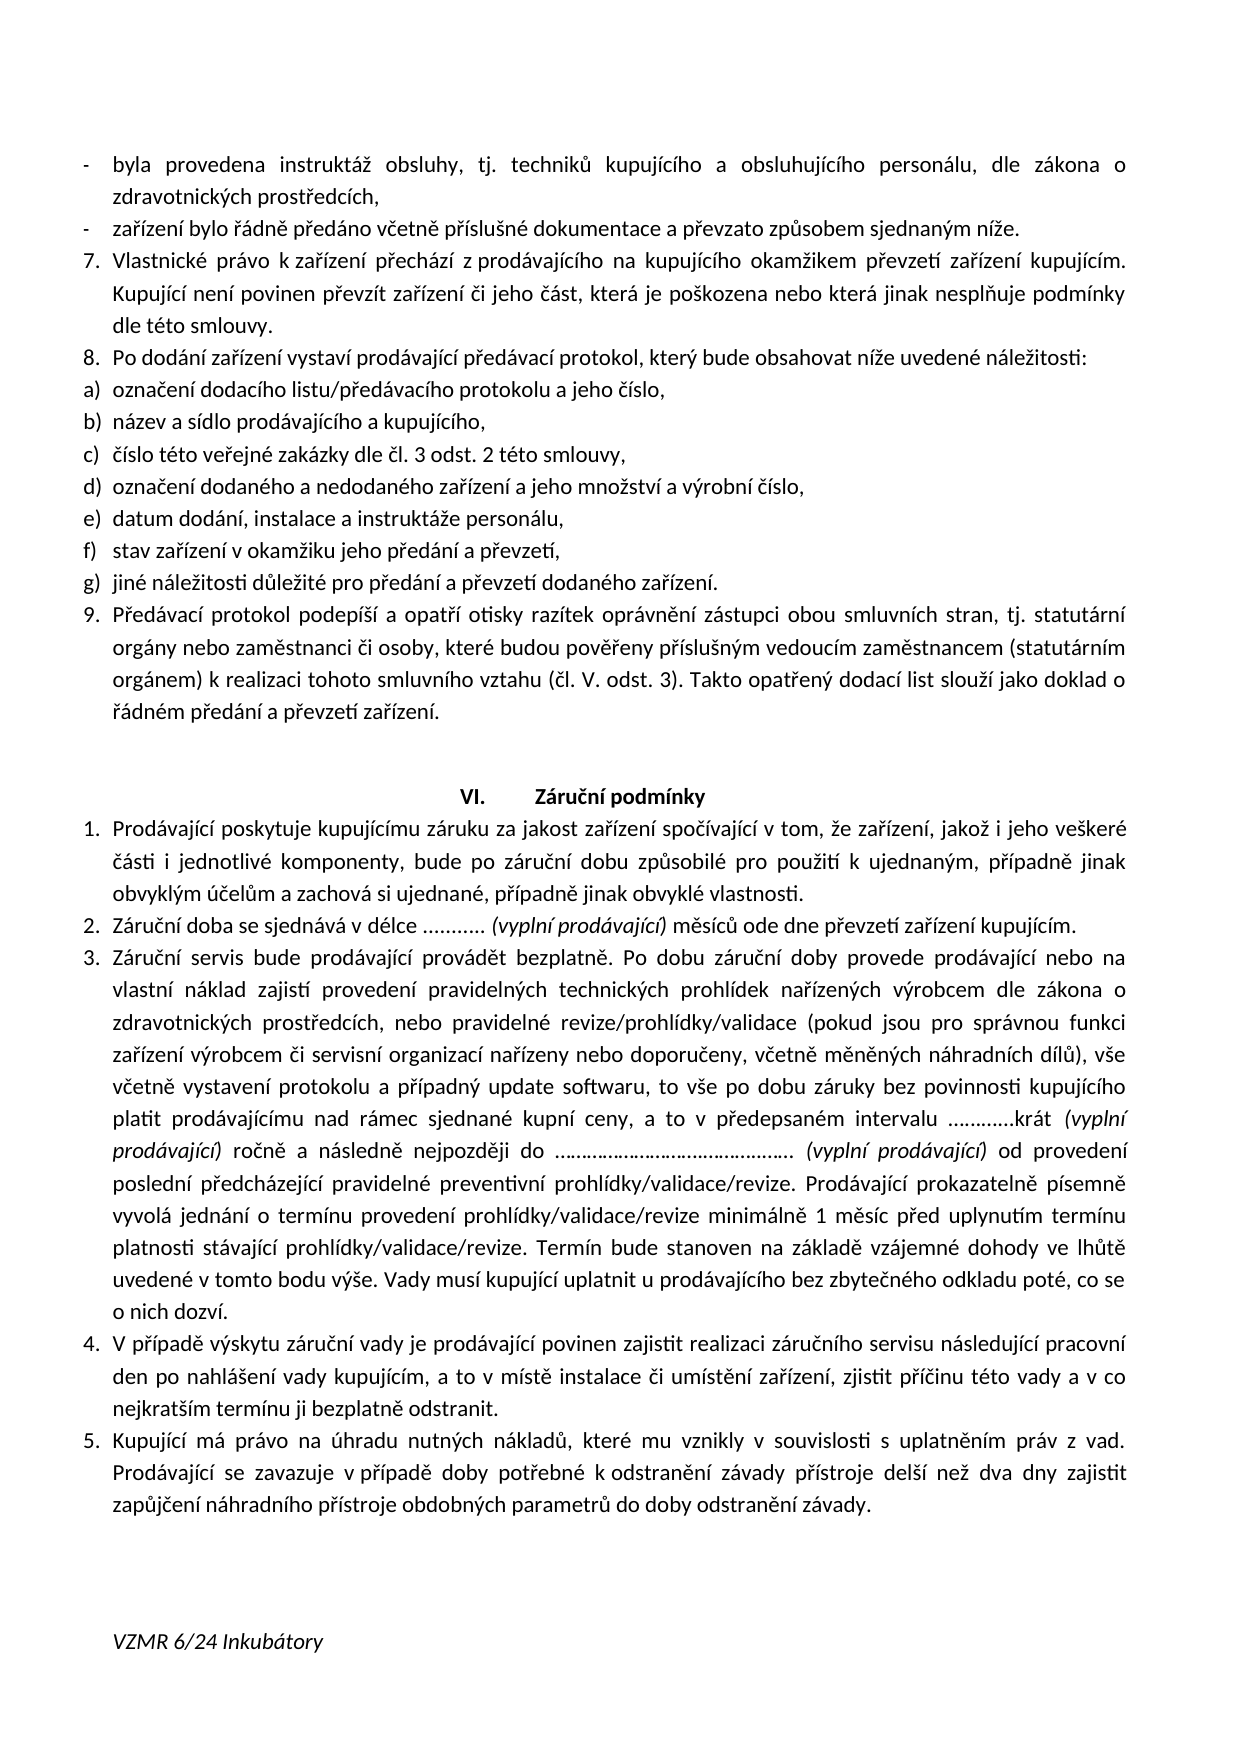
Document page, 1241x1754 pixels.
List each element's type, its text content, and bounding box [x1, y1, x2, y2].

list byla provedena instruktáž obsluhy, tj. techniků kupujícího a obsluhujícího personálu, dle zákona o zdravotnických prostředcích, [83, 150, 1128, 210]
list Vlastnické právo k zařízení přechází z prodávajícího na kupujícího okamžikem převzetí zařízení kupujícím. Kupující není povinen převzít zařízení či jeho část, která je poškozena nebo která jinak nesplňuje podmínky dle této smlouvy. [83, 247, 1128, 339]
list Záruční doba se sjednává v délce ........... (vyplní prodávající) měsíců ode dne převzetí zařízení kupujícím. [83, 911, 1128, 939]
list Záruční servis bude prodávající provádět bezplatně. Po dobu záruční doby provede prodávající nebo na vlastní náklad zajistí provedení pravidelných technických prohlídek nařízených výrobcem dle zákona o zdravotnických prostředcích, nebo pravidelné revize/prohlídky/validace (pokud jsou pro správnou funkci zařízení výrobcem či servisní organizací nařízeny nebo doporučeny, včetně měněných náhradních dílů), vše včetně vystavení protokolu a případný update softwaru, to vše po dobu záruky bez povinnosti kupujícího platit prodávajícímu nad rámec sjednané kupní ceny, a to v předepsaném intervalu …...…...krát (vyplní prodávající) ročně a následně nejpozději do ……………………….………..…… (vyplní prodávající) od provedení poslední předcházející pravidelné preventivní prohlídky/validace/revize. Prodávající prokazatelně písemně vyvolá jednání o termínu provedení prohlídky/validace/revize minimálně 1 měsíc před uplynutím termínu platnosti stávající prohlídky/validace/revize. Termín bude stanoven na základě vzájemné dohody ve lhůtě uvedené v tomto bodu výše. Vady musí kupující uplatnit u prodávajícího bez zbytečného odkladu poté, co se o nich dozví. [83, 943, 1128, 1325]
list Předávací protokol podepíší a opatří otisky razítek oprávnění zástupci obou smluvních stran, tj. statutární orgány nebo zaměstnanci či osoby, které budou pověřeny příslušným vedoucím zaměstnancem (statutárním orgánem) k realizaci tohoto smluvního vztahu (čl. V. odst. 3). Takto opatřený dodací list slouží jako doklad o řádném předání a převzetí zařízení. [83, 601, 1128, 725]
list V případě výskytu záruční vady je prodávající povinen zajistit realizaci záručního servisu následující pracovní den po nahlášení vady kupujícím, a to v místě instalace či umístění zařízení, zjistit příčinu této vady a v co nejkratším termínu ji bezplatně odstranit. [83, 1329, 1128, 1422]
list datum dodání, instalace a instruktáže personálu, [83, 504, 1128, 532]
list číslo této veřejné zakázky dle čl. 3 odst. 2 této smlouvy, [83, 440, 1128, 468]
list označení dodaného a nedodaného zařízení a jeho množství a výrobní číslo, [83, 472, 1128, 500]
list označení dodacího listu/předávacího protokolu a jeho číslo, [83, 375, 1128, 403]
list Prodávající poskytuje kupujícímu záruku za jakost zařízení spočívající v tom, že zařízení, jakož i jeho veškeré části i jednotlivé komponenty, bude po záruční dobu způsobilé pro použití k ujednaným, případně jinak obvyklým účelům a zachová si ujednané, případně jinak obvyklé vlastnosti. [83, 814, 1128, 907]
list Kupující má právo na úhradu nutných nákladů, které mu vznikly v souvislosti s uplatněním práv z vad. Prodávající se zavazuje v případě doby potřebné k odstranění závady přístroje delší než dva dny zajistit zapůjčení náhradního přístroje obdobných parametrů do doby odstranění závady. [83, 1426, 1128, 1518]
list zařízení bylo řádně předáno včetně příslušné dokumentace a převzato způsobem sjednaným níže. [83, 214, 1128, 242]
list Záruční podmínky [37, 782, 1128, 810]
list stav zařízení v okamžiku jeho předání a převzetí, [83, 536, 1128, 564]
list název a sídlo prodávajícího a kupujícího, [83, 407, 1128, 436]
list jiné náležitosti důležité pro předání a převzetí dodaného zařízení. [83, 568, 1128, 596]
list Po dodání zařízení vystaví prodávající předávací protokol, který bude obsahovat níže uvedené náležitosti: [83, 343, 1128, 371]
